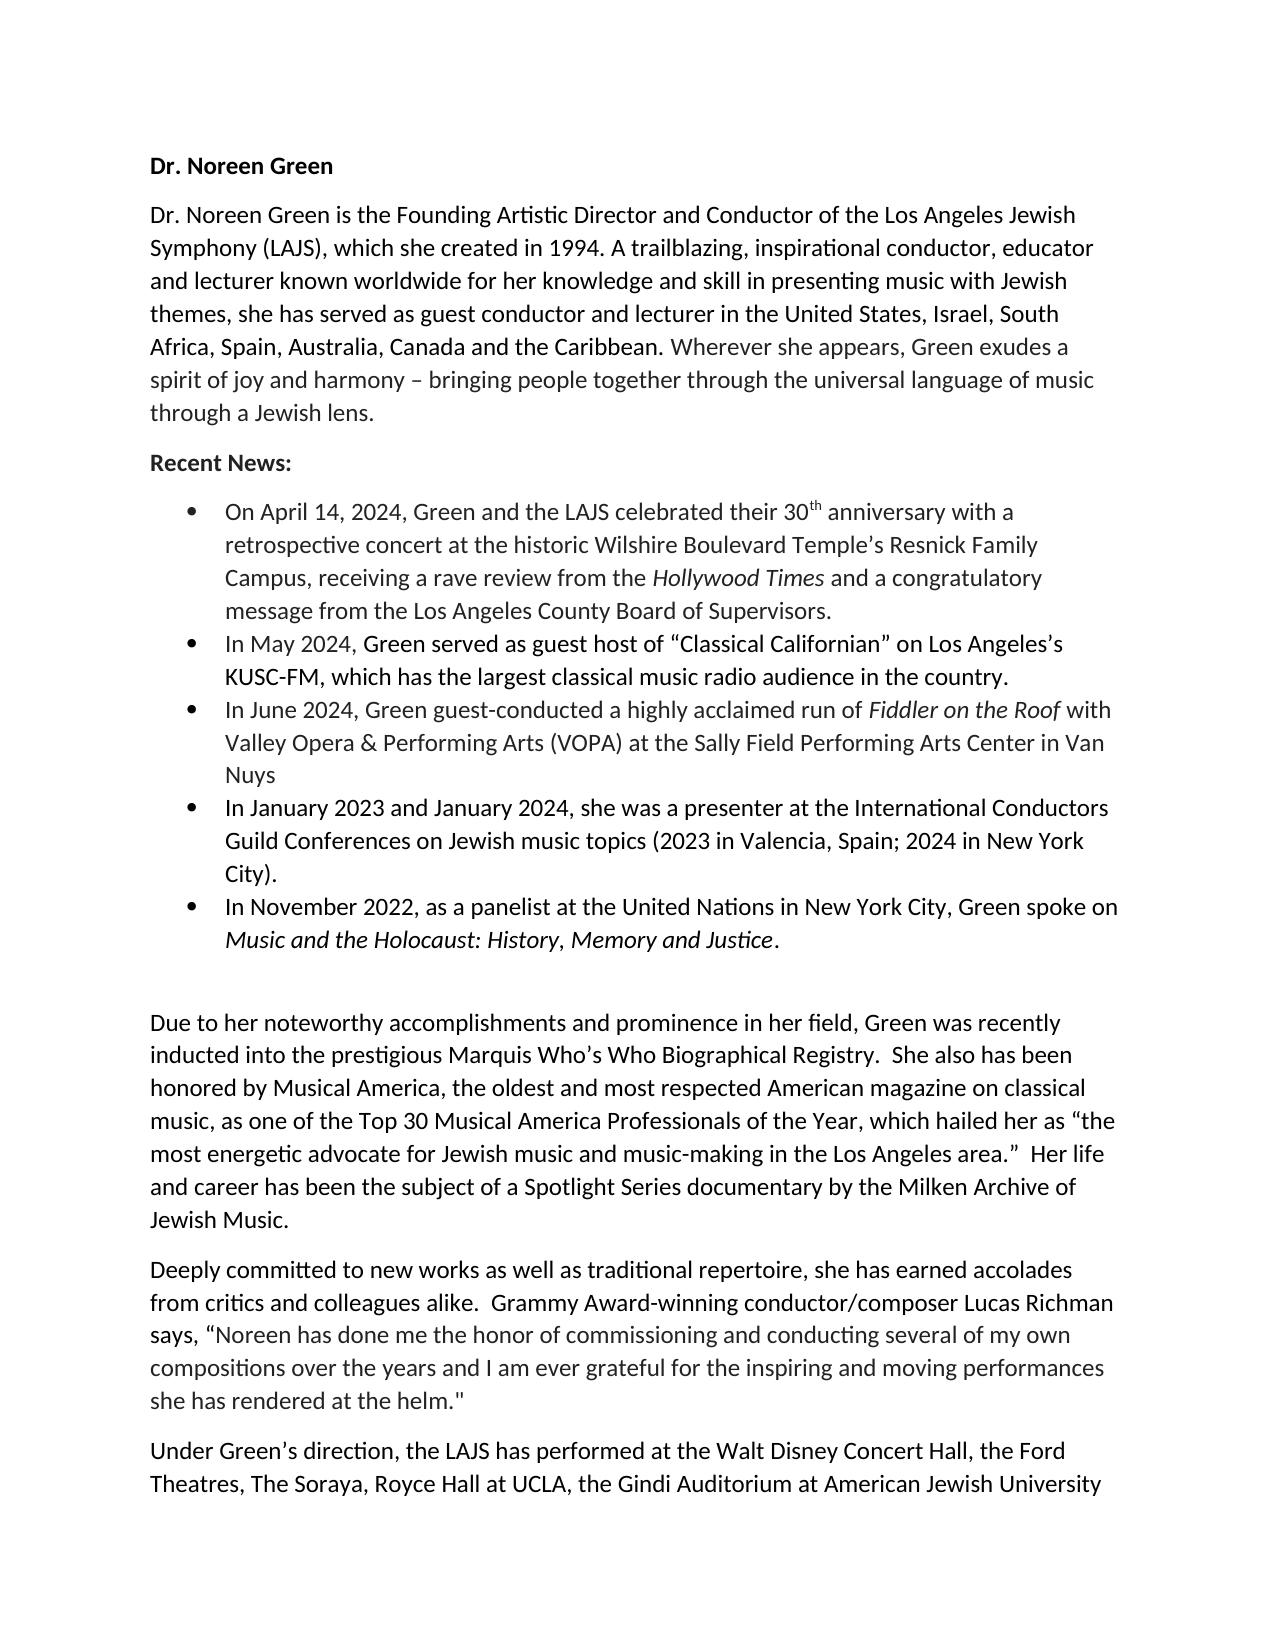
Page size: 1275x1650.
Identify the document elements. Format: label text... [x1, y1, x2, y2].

text Dr. Noreen Green is the Founding Artistic Director and Conductor of the Los Angeles Jewish Symphony (LAJS), which she created in 1994. A trailblazing, inspirational conductor, educator and lecturer known worldwide for her knowledge and skill in presenting music with Jewish themes, she has served as guest conductor and lecturer in the United States, Israel, South Africa, Spain, Australia, Canada and the Caribbean. Wherever she appears, Green exudes a spirit of joy and harmony – bringing people together through the universal language of music through a Jewish lens. [150, 199, 1125, 428]
list In January 2023 and January 2024, she was a presenter at the International Conductors Guild Conferences on Jewish music topics (2023 in Valencia, Spain; 2024 in New York City). [187, 792, 1125, 889]
list On April 14, 2024, Green and the LAJS celebrated their 30th anniversary with a retrospective concert at the historic Wilshire Boulevard Temple’s Resnick Family Campus, receiving a rave review from the Hollywood Times and a congratulatory message from the Los Angeles County Board of Supervisors. [187, 496, 1125, 626]
text Due to her noteworthy accomplishments and prominence in her field, Green was recently inducted into the prestigious Marquis Who’s Who Biographical Registry. She also has been honored by Musical America, the oldest and most respected American magazine on classical music, as one of the Top 30 Musical America Professionals of the Year, which hailed her as “the most energetic advocate for Jewish music and music-making in the Los Angeles area.” Her life and career has been the subject of a Spotlight Series documentary by the Milken Archive of Jewish Music. [150, 1007, 1125, 1235]
text Dr. Noreen Green [150, 150, 1125, 181]
list In November 2022, as a panelist at the United Nations in New York City, Green spoke on Music and the Holocaust: History, Memory and Justice. [187, 891, 1125, 955]
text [150, 1435, 1125, 1498]
text Recent News: [150, 447, 1125, 477]
text Deeply committed to new works as well as traditional repertoire, she has earned accolades from critics and colleagues alike. Grammy Award-winning conductor/composer Lucas Richman says, “Noreen has done me the honor of commissioning and conducting several of my own compositions over the years and I am ever grateful for the inspiring and moving performances she has rendered at the helm." [150, 1254, 1125, 1416]
list In May 2024, Green served as guest host of “Classical Californian” on Los Angeles’s KUSC-FM, which has the largest classical music radio audience in the country. [187, 628, 1125, 691]
list In June 2024, Green guest-conducted a highly acclaimed run of Fiddler on the Roof with Valley Opera & Performing Arts (VOPA) at the Sally Field Performing Arts Center in Van Nuys [187, 694, 1125, 790]
